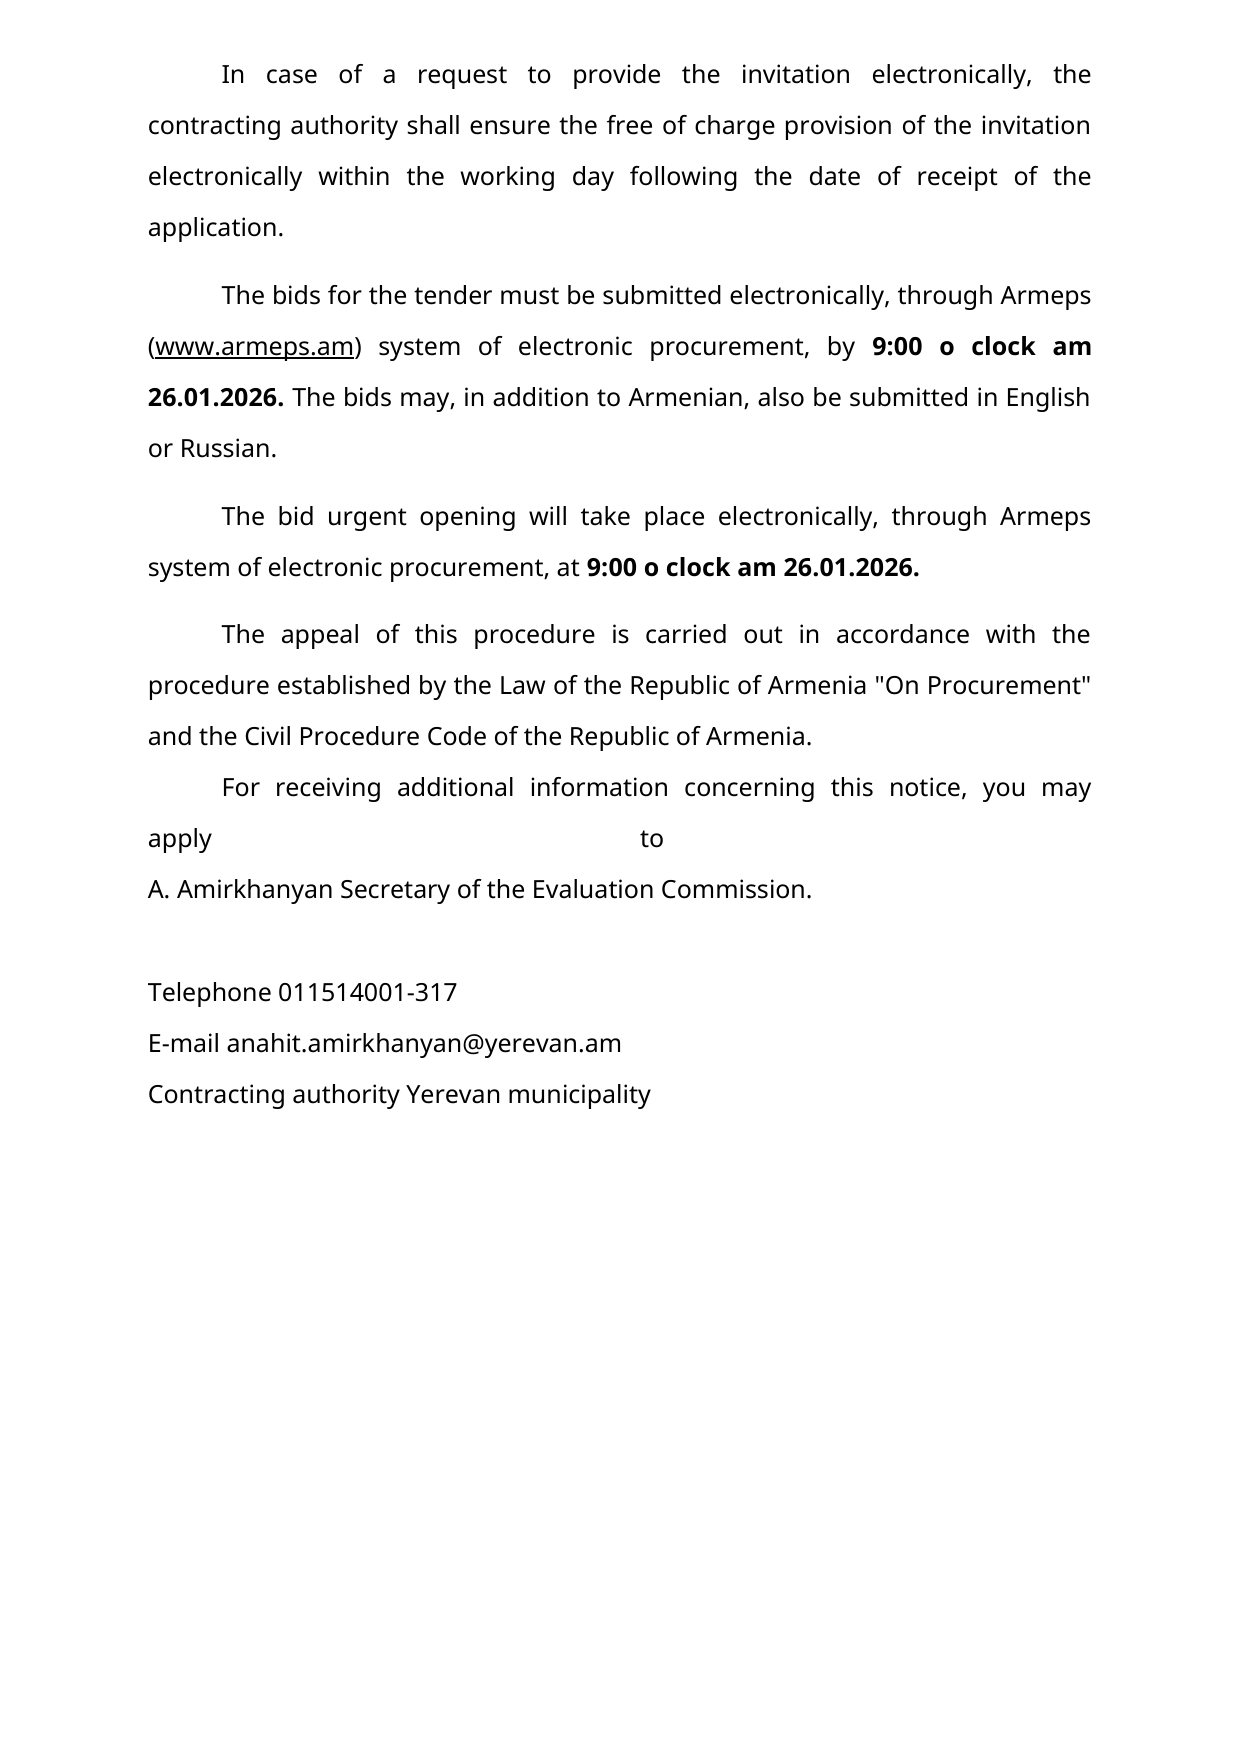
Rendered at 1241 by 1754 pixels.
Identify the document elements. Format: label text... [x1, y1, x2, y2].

text In case of a request to provide the invitation electronically, the contracting authority shall ensure the free of charge provision of the invitation electronically within the working day following the date of receipt of the application. [148, 56, 1092, 244]
text The bid urgent opening will take place electronically, through Armeps system of electronic procurement, at 9:00 o clock am 26.01.2026. [148, 498, 1092, 583]
text The appeal of this procedure is carried out in accordance with the procedure established by the Law of the Republic of Armenia "On Procurement" and the Civil Procedure Code of the Republic of Armenia. [148, 617, 1092, 753]
text Telephone 011514001-317 [148, 974, 1092, 1008]
text Contracting authority Yerevan municipality [148, 1076, 1092, 1110]
text The bids for the tender must be submitted electronically, through Armeps (www.armeps.am) system of electronic procurement, by 9:00 o clock am 26.01.2026. The bids may, in addition to Armenian, also be submitted in English or Russian. [148, 277, 1092, 464]
text For receiving additional information concerning this notice, you may apply to A. Amirkhanyan Secretary of the Evaluation Commission. [148, 770, 1092, 906]
text E-mail anahit.amirkhanyan@yerevan.am [148, 1025, 1092, 1059]
